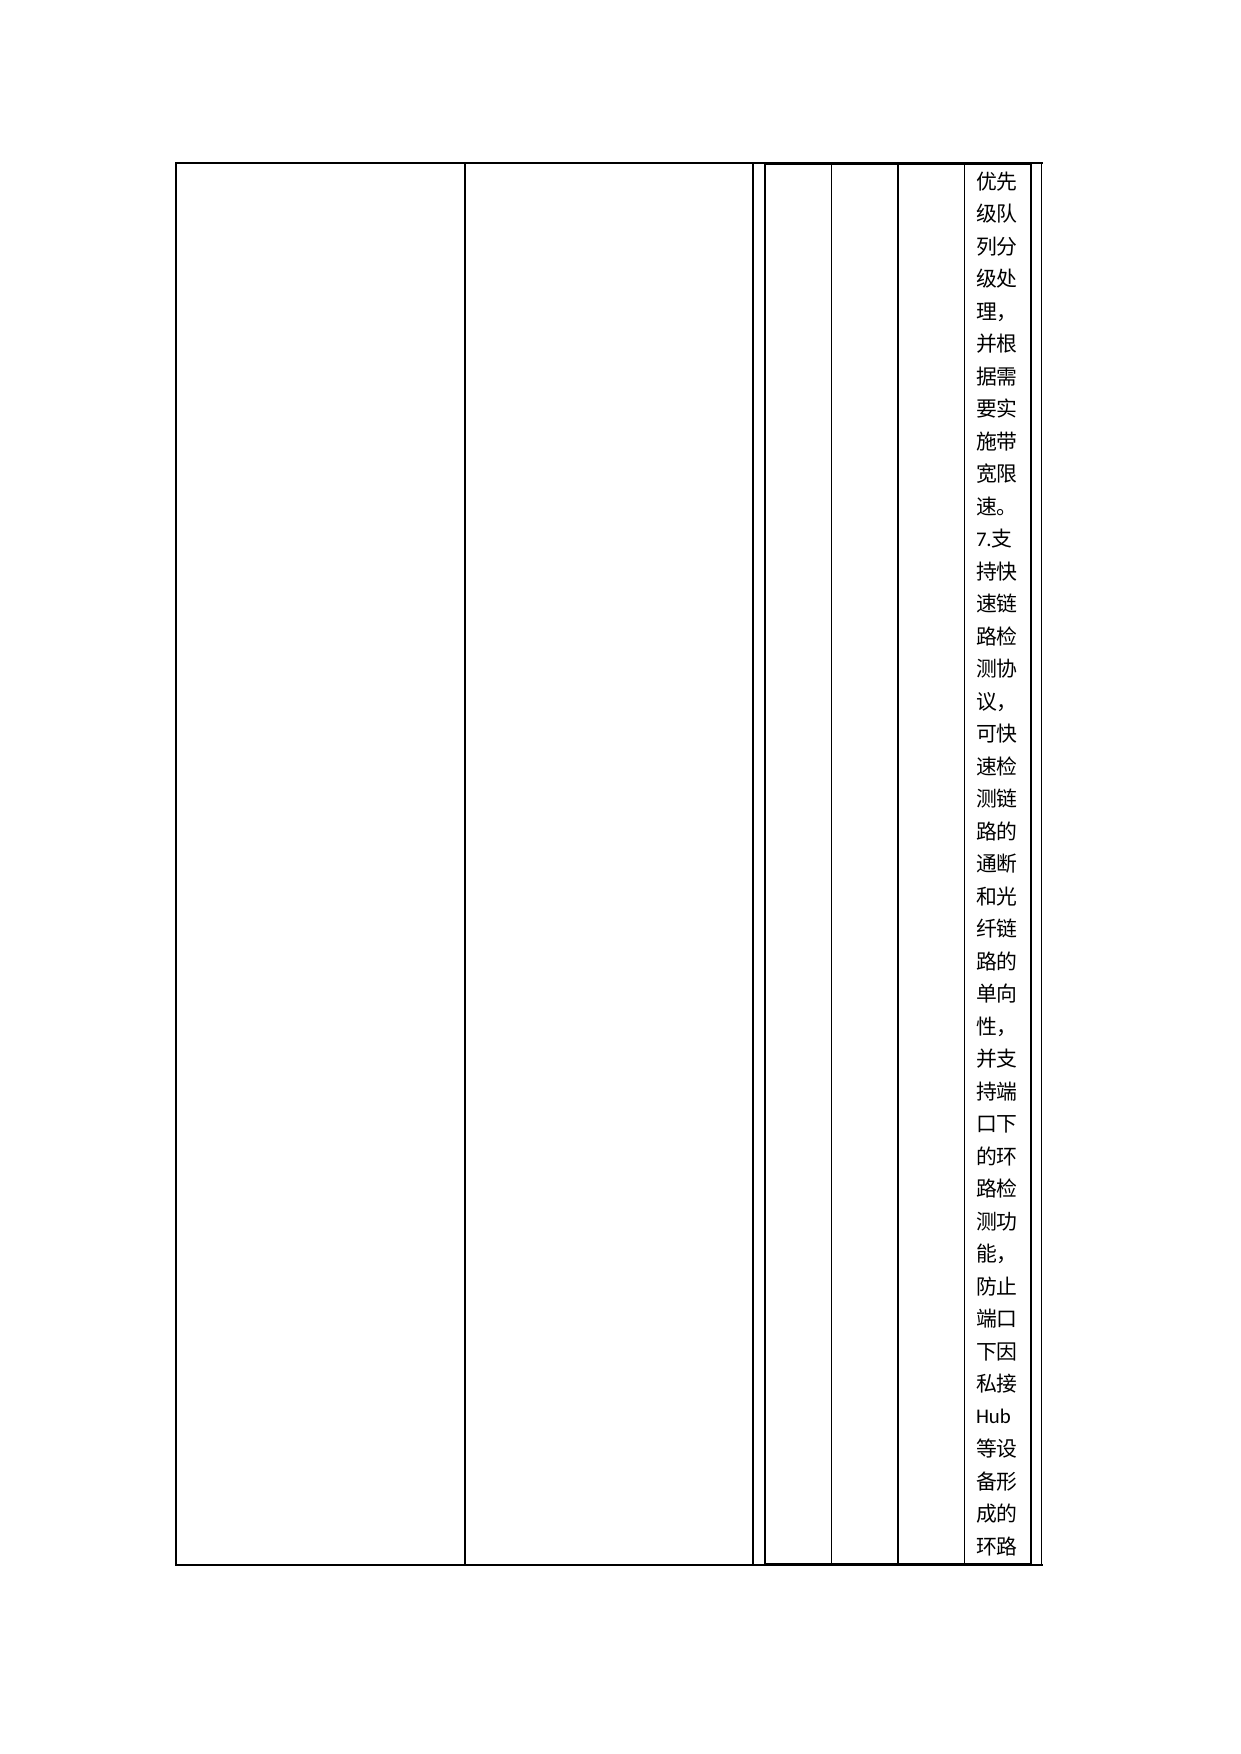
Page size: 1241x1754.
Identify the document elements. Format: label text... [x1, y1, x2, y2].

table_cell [832, 165, 897, 1563]
table_cell 1 [466, 164, 752, 1564]
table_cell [754, 164, 764, 1564]
table_cell [177, 164, 464, 1564]
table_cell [965, 165, 1030, 1563]
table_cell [899, 165, 964, 1563]
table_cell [1032, 164, 1041, 1564]
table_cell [766, 165, 831, 1563]
